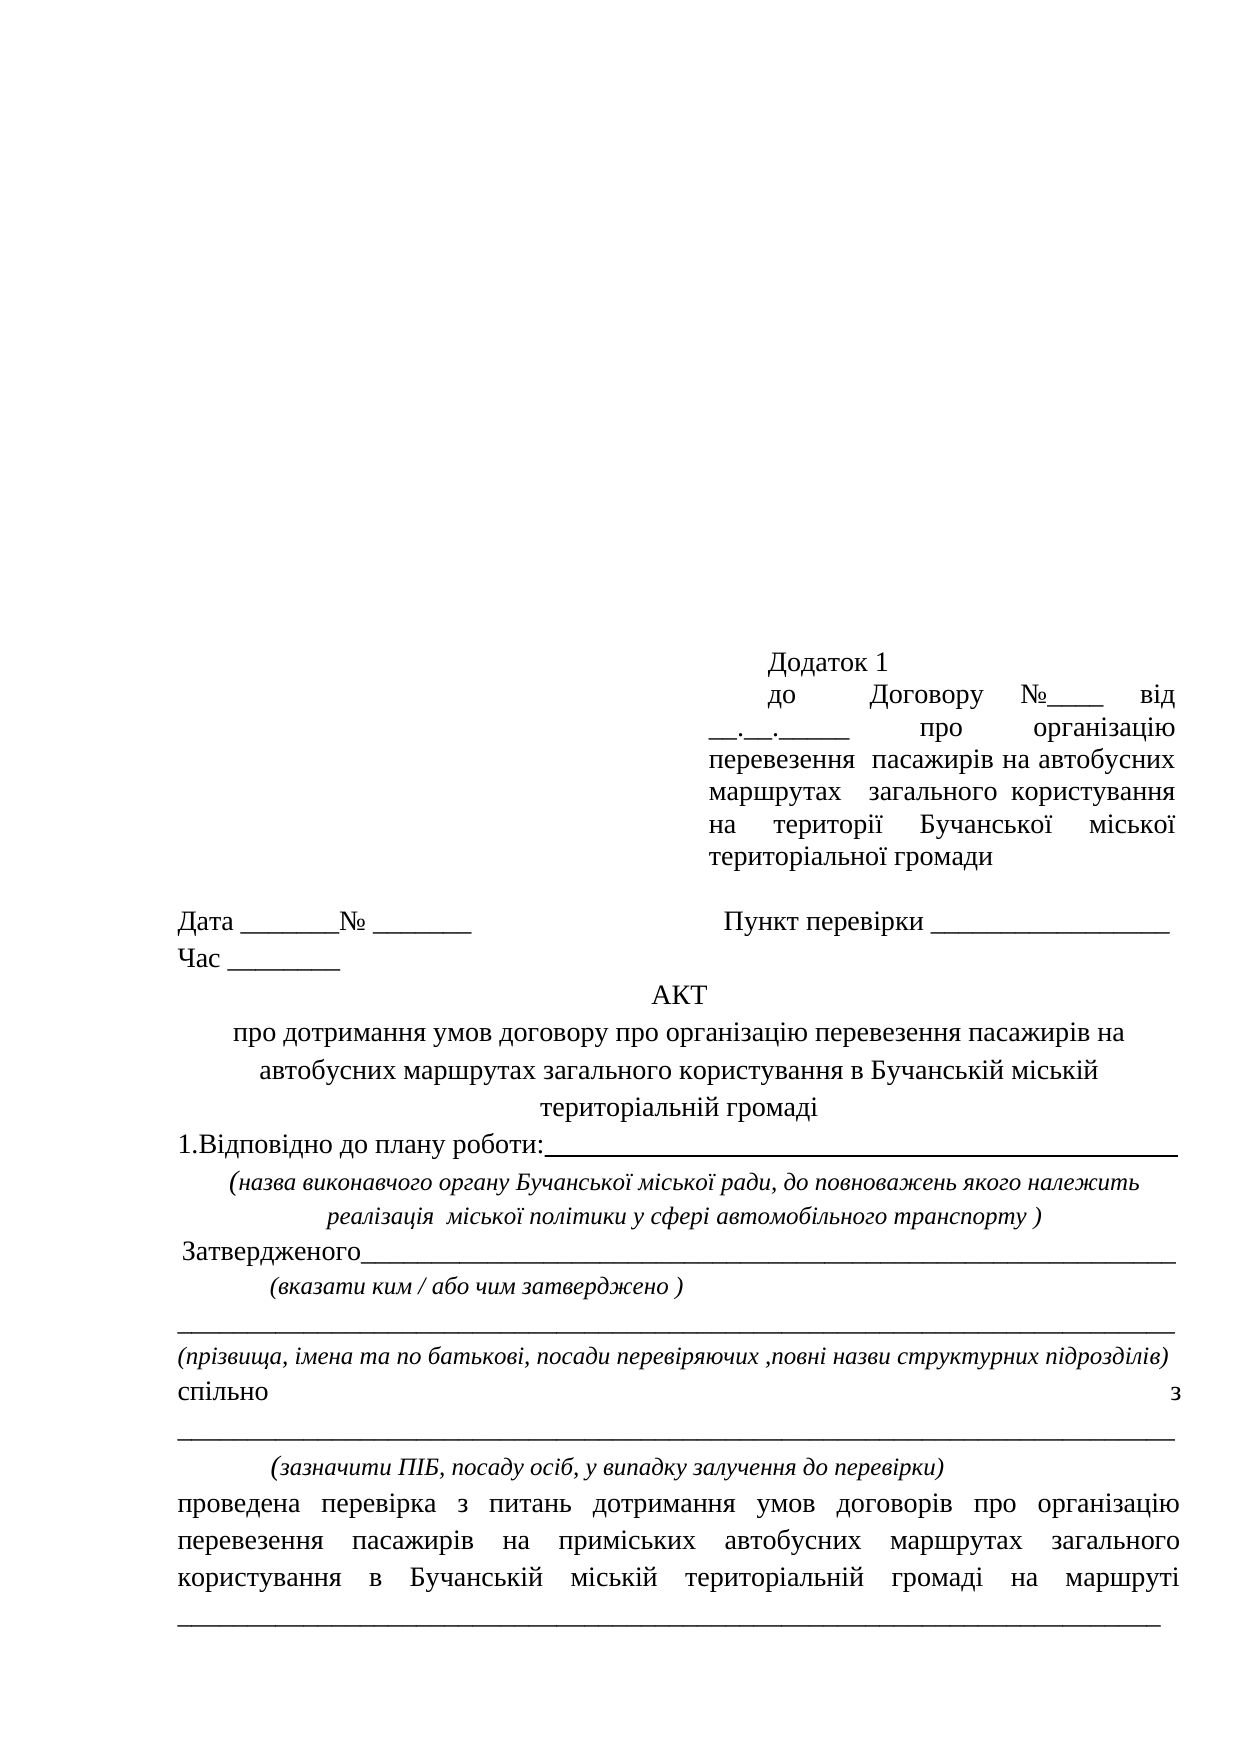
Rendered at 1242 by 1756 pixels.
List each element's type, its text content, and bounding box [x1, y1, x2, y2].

text Час ________ [177, 941, 1181, 973]
text проведена перевірка з питань дотримання умов договорів про організацію перевезення пасажирів на приміських автобусних маршрутах загального користування в Бучанській міській територіальній громаді на маршруті ______________________________________________________________________ [177, 1486, 1181, 1630]
text _______________________________________________________________________ [177, 1304, 1181, 1337]
text (вказати ким / або чим затверджено ) [189, 1271, 1181, 1300]
text Затвердженого__________________________________________________________ [177, 1234, 1181, 1266]
text (назва виконавчого органу Бучанської міської ради, до повноважень якого належить реалізація міської політики у сфері автомобільного транспорту ) [189, 1164, 1181, 1230]
text до Договору №____ від __.__._____ про організацію перевезення пасажирів на автобусних маршрутах загального користування на території Бучанської міської територіальної громади [709, 677, 1176, 872]
text АКТ [177, 978, 1181, 1011]
text (прізвища, імена та по батькові, посади перевіряючих ,повні назви структурних підрозділів) [177, 1341, 1181, 1370]
text Дата _______№ _______ Пункт перевірки _________________ [177, 904, 1181, 936]
text (зазначити ПІБ, посаду осіб, у випадку залучення до перевірки) [189, 1449, 1181, 1481]
text спільно з _______________________________________________________________________ [177, 1374, 1181, 1444]
text Додаток 1 [709, 645, 1181, 677]
text про дотримання умов договору про організацію перевезення пасажирів на автобусних маршрутах загального користування в Бучанській міській територіальній громаді [177, 1016, 1181, 1122]
text 1.Відповідно до плану роботи:___________________________________________ [177, 1127, 1181, 1159]
